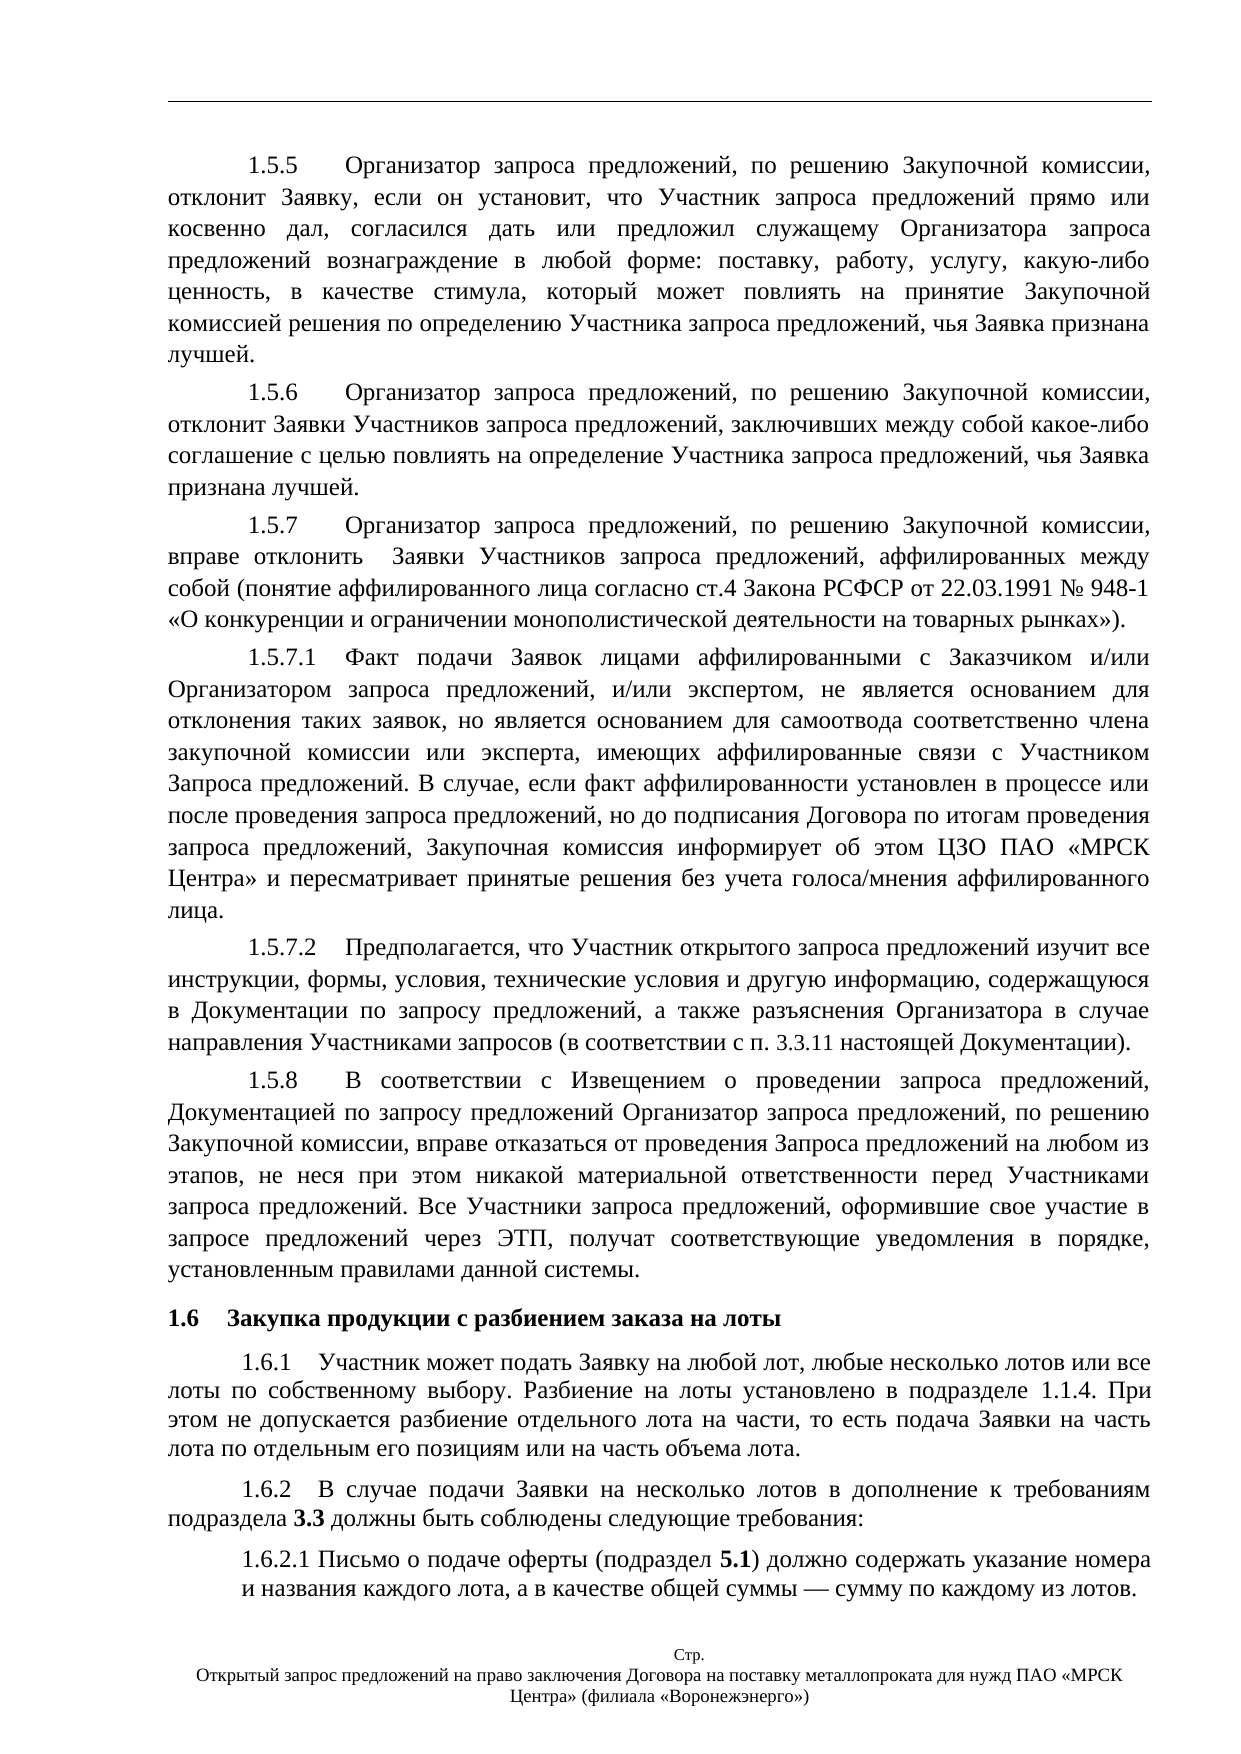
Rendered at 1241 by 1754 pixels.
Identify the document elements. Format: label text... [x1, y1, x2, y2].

subtitle Участник может подать Заявку на любой лот, любые несколько лотов или все лоты по собственному выбору. Разбиение на лоты установлено в подразделе 1.1.4. При этом не допускается разбиение отдельного лота на части, то есть подача Заявки на часть лота по отдельным его позициям или на часть объема лота. [168, 1347, 1152, 1462]
list Организатор запроса предложений, по решению Закупочной комиссии, вправе отклонить Заявки Участников запроса предложений, аффилированных между собой (понятие аффилированного лица согласно ст.4 Закона РСФСР от 22.03.1991 № 948-1 «О конкуренции и ограничении монополистической деятельности на товарных рынках»). [168, 510, 1150, 633]
subtitle Закупка продукции с разбиением заказа на лоты [168, 1303, 1152, 1331]
list Предполагается, что Участник открытого запроса предложений изучит все инструкции, формы, условия, технические условия и другую информацию, содержащуюся в Документации по запросу предложений, а также разъяснения Организатора в случае направления Участниками запросов (в соответствии с п. 3.3.11 настоящей Документации). [168, 932, 1150, 1056]
subtitle В случае подачи Заявки на несколько лотов в дополнение к требованиям подраздела 3.3 должны быть соблюдены следующие требования: [168, 1474, 1152, 1532]
list Организатор запроса предложений, по решению Закупочной комиссии, отклонит Заявки Участников запроса предложений, заключивших между собой какое-либо соглашение с целью повлиять на определение Участника запроса предложений, чья Заявка признана лучшей. [168, 377, 1150, 501]
subtitle Письмо о подаче оферты (подраздел 5.1) должно содержать указание номера и названия каждого лота, а в качестве общей суммы — сумму по каждому из лотов. [241, 1544, 1152, 1602]
list Организатор запроса предложений, по решению Закупочной комиссии, отклонит Заявку, если он установит, что Участник запроса предложений прямо или косвенно дал, согласился дать или предложил служащему Организатора запроса предложений вознаграждение в любой форме: поставку, работу, услугу, какую-либо ценность, в качестве стимула, который может повлиять на принятие Закупочной комиссией решения по определению Участника запроса предложений, чья Заявка признана лучшей. [168, 150, 1150, 368]
list В соответствии с Извещением о проведении запроса предложений, Документацией по запросу предложений Организатор запроса предложений, по решению Закупочной комиссии, вправе отказаться от проведения Запроса предложений на любом из этапов, не неся при этом никакой материальной ответственности перед Участниками запроса предложений. Все Участники запроса предложений, оформившие свое участие в запросе предложений через ЭТП, получат соответствующие уведомления в порядке, установленным правилами данной системы. [168, 1065, 1150, 1283]
list Факт подачи Заявок лицами аффилированными с Заказчиком и/или Организатором запроса предложений, и/или экспертом, не является основанием для отклонения таких заявок, но является основанием для самоотвода соответственно члена закупочной комиссии или эксперта, имеющих аффилированные связи с Участником Запроса предложений. В случае, если факт аффилированности установлен в процессе или после проведения запроса предложений, но до подписания Договора по итогам проведения запроса предложений, Закупочная комиссия информирует об этом ЦЗО ПАО «МРСК Центра» и пересматривает принятые решения без учета голоса/мнения аффилированного лица. [168, 642, 1150, 923]
